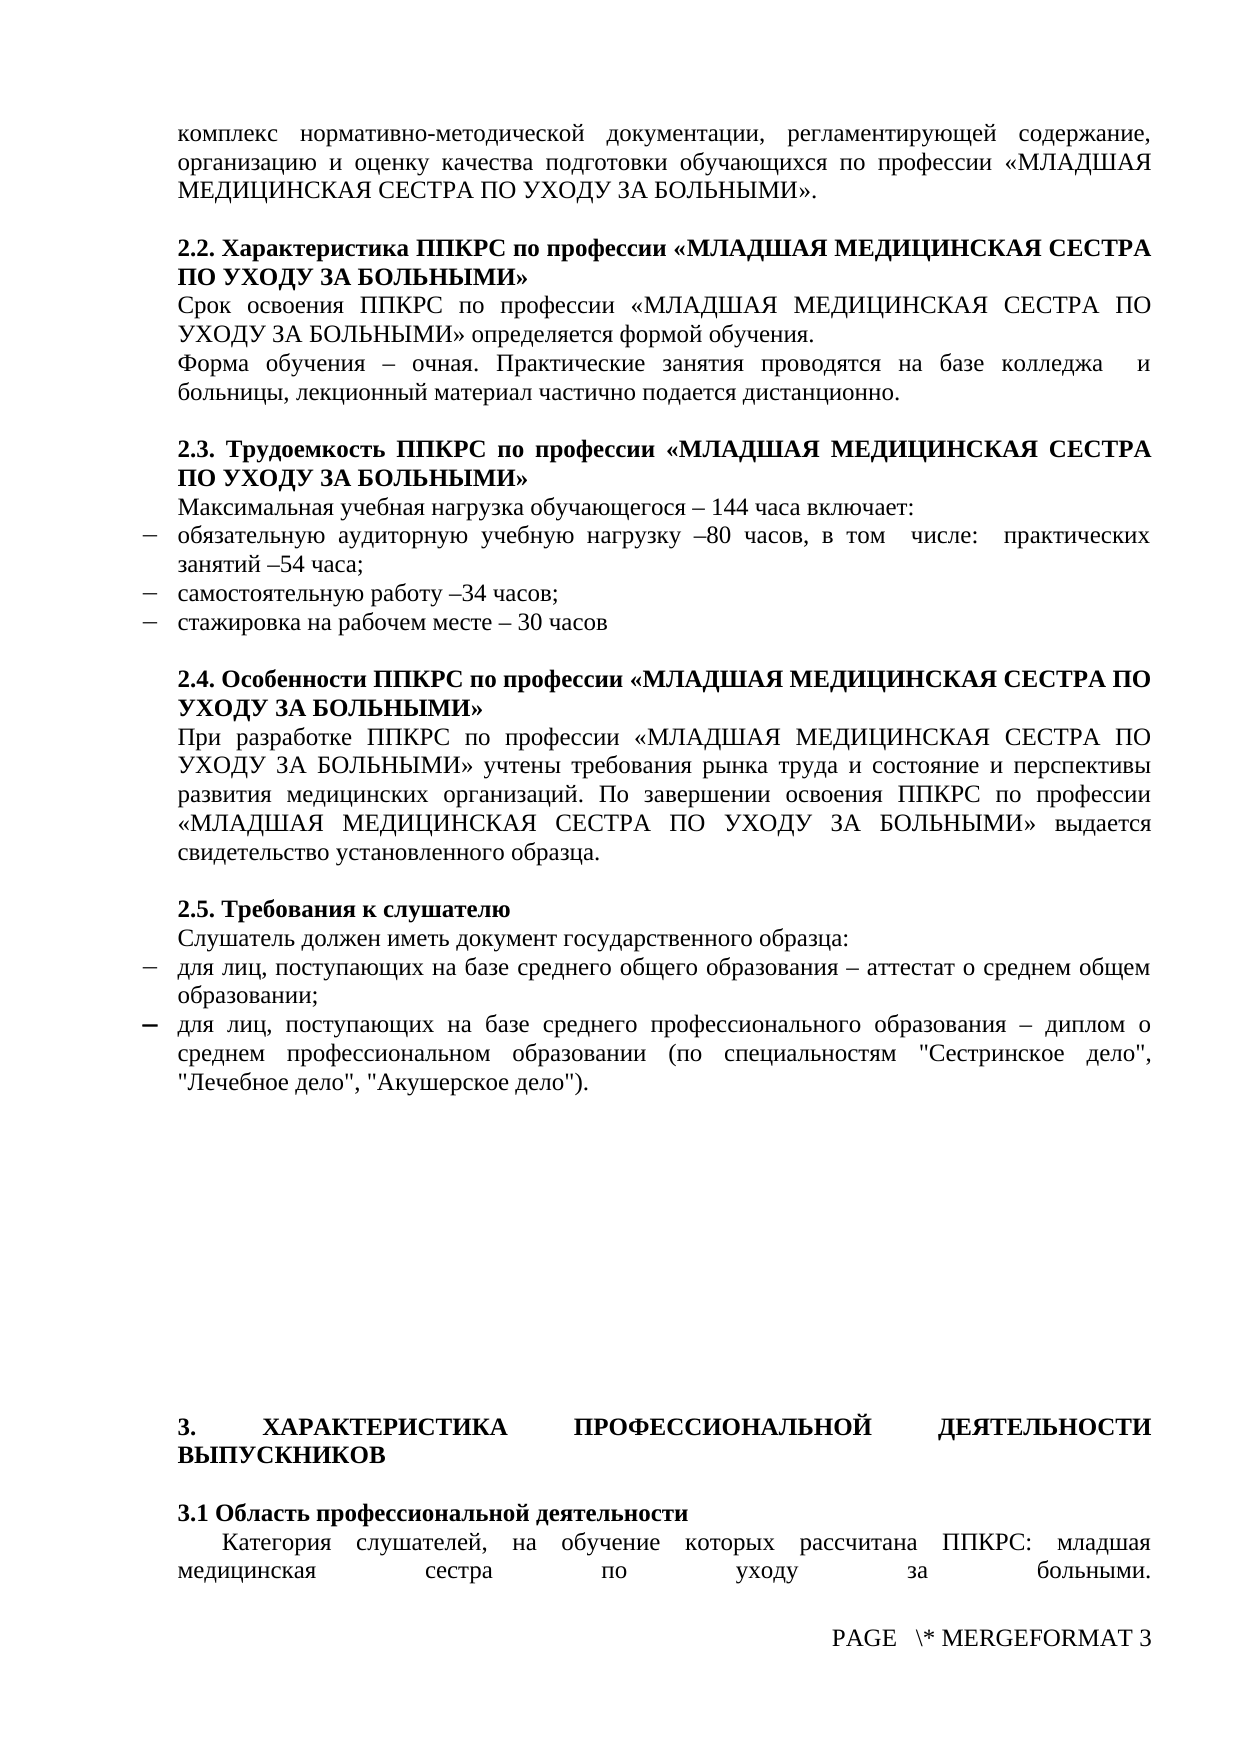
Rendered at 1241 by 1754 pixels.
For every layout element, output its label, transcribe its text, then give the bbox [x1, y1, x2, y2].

text 2.3. Трудоемкость ППКРС по профессии «МЛАДШАЯ МЕДИЦИНСКАЯ СЕСТРА ПО УХОДУ ЗА БОЛЬНЫМИ» [177, 434, 1152, 492]
list для лиц, поступающих на базе среднего профессионального образования – диплом о среднем профессиональном образовании (по специальностям "Сестринское дело", "Лечебное дело", "Акушерское дело"). [140, 1009, 1152, 1096]
list самостоятельную работу –34 часов; [140, 578, 1152, 607]
list стажировка на рабочем месте – 30 часов [140, 607, 1152, 636]
text 3. ХАРАКТЕРИСТИКА ПРОФЕССИОНАЛЬНОЙ ДЕЯТЕЛЬНОСТИ ВЫПУСКНИКОВ [177, 1412, 1152, 1469]
text Срок освоения ППКРС по профессии «МЛАДШАЯ МЕДИЦИНСКАЯ СЕСТРА ПО УХОДУ ЗА БОЛЬНЫМИ» определяется формой обучения. [177, 291, 1152, 348]
text Форма обучения – очная. Практические занятия проводятся на базе колледжа и больницы, лекционный материал частично подается дистанционно. [177, 348, 1152, 406]
text Слушатель должен иметь документ государственного образца: [177, 923, 1152, 952]
list для лиц, поступающих на базе среднего общего образования – аттестат о среднем общем образовании; [140, 952, 1152, 1009]
text 2.4. Особенности ППКРС по профессии «МЛАДШАЯ МЕДИЦИНСКАЯ СЕСТРА ПО УХОДУ ЗА БОЛЬНЫМИ» [177, 664, 1152, 722]
text 2.2. Характеристика ППКРС по профессии «МЛАДШАЯ МЕДИЦИНСКАЯ СЕСТРА ПО УХОДУ ЗА БОЛЬНЫМИ» [177, 233, 1152, 291]
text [177, 1527, 1152, 1584]
text 3.1 Область профессиональной деятельности [177, 1498, 1152, 1527]
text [177, 118, 1152, 204]
list обязательную аудиторную учебную нагрузку –80 часов, в том числе: практических занятий –54 часа; [140, 521, 1152, 578]
text 2.5. Требования к слушателю [177, 894, 1152, 923]
text При разработке ППКРС по профессии «МЛАДШАЯ МЕДИЦИНСКАЯ СЕСТРА ПО УХОДУ ЗА БОЛЬНЫМИ» учтены требования рынка труда и состояние и перспективы развития медицинских организаций. По завершении освоения ППКРС по профессии «МЛАДШАЯ МЕДИЦИНСКАЯ СЕСТРА ПО УХОДУ ЗА БОЛЬНЫМИ» выдается свидетельство установленного образца. [177, 722, 1152, 866]
text Максимальная учебная нагрузка обучающегося – 144 часа включает: [177, 492, 1152, 521]
